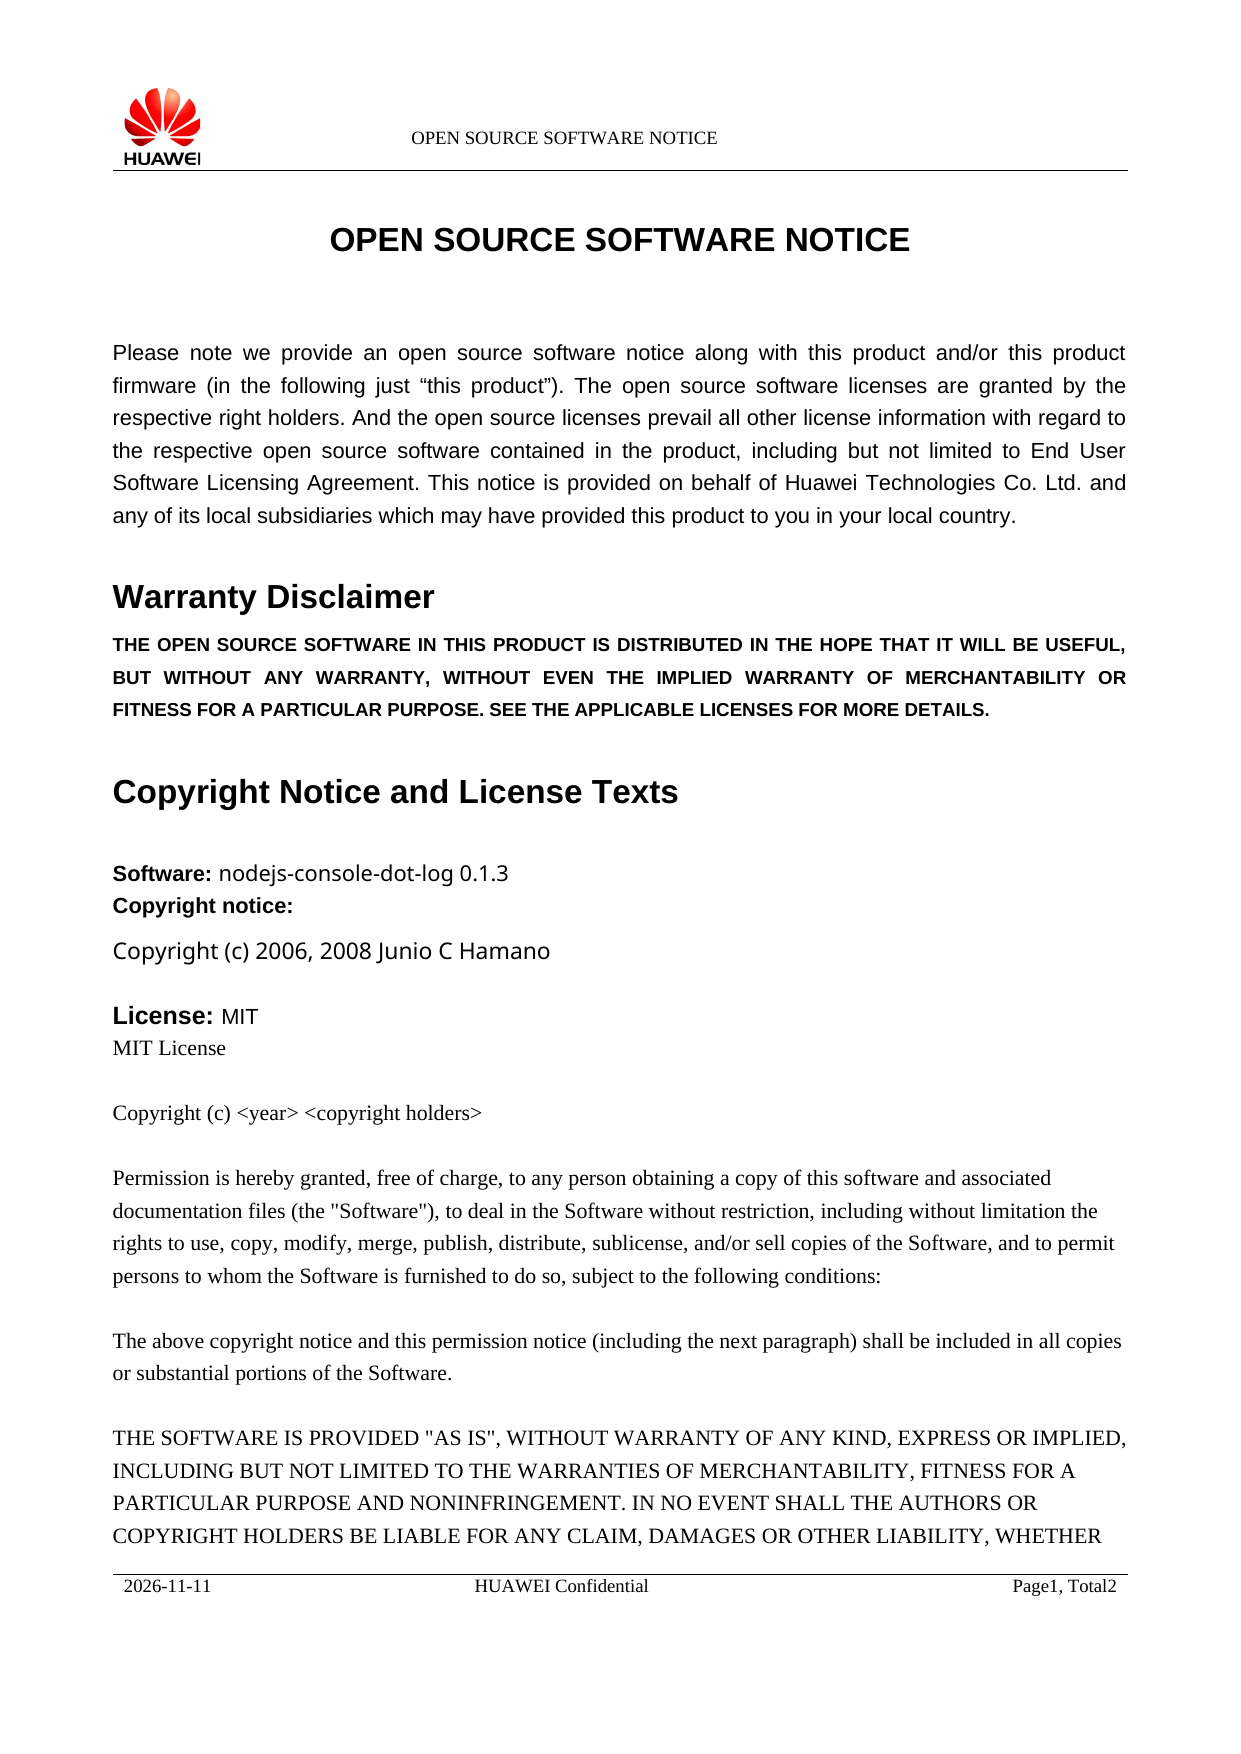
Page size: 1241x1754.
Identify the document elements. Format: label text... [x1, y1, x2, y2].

text Copyright notice: [112, 889, 1128, 921]
text Copyright Notice and License Texts [112, 759, 1128, 824]
text The open source software in this product is distributed in the hope that it will be useful, but WITHOUT ANY WARRANTY, without even the implied warranty of MERCHANTABILITY or FITNESS FOR A PARTICULAR PURPOSE. See the applicable licenses for more details. [112, 629, 1128, 726]
text License: MIT [112, 999, 1128, 1031]
text OPEN SOURCE SOFTWARE NOTICE [112, 206, 1128, 271]
text Copyright (c) 2006, 2008 Junio C Hamano [112, 934, 1128, 999]
picture [124, 88, 201, 165]
title Software: nodejs-console-dot-log 0.1.3 [112, 856, 1128, 889]
text Warranty Disclaimer [112, 564, 1128, 629]
text Please note we provide an open source software notice along with this product and/or this product firmware (in the following just “this product”). The open source software licenses are granted by the respective right holders. And the open source licenses prevail all other license information with regard to the respective open source software contained in the product, including but not limited to End User Software Licensing Agreement. This notice is provided on behalf of Huawei Technologies Co. Ltd. and any of its local subsidiaries which may have provided this product to you in your local country. [112, 336, 1128, 531]
